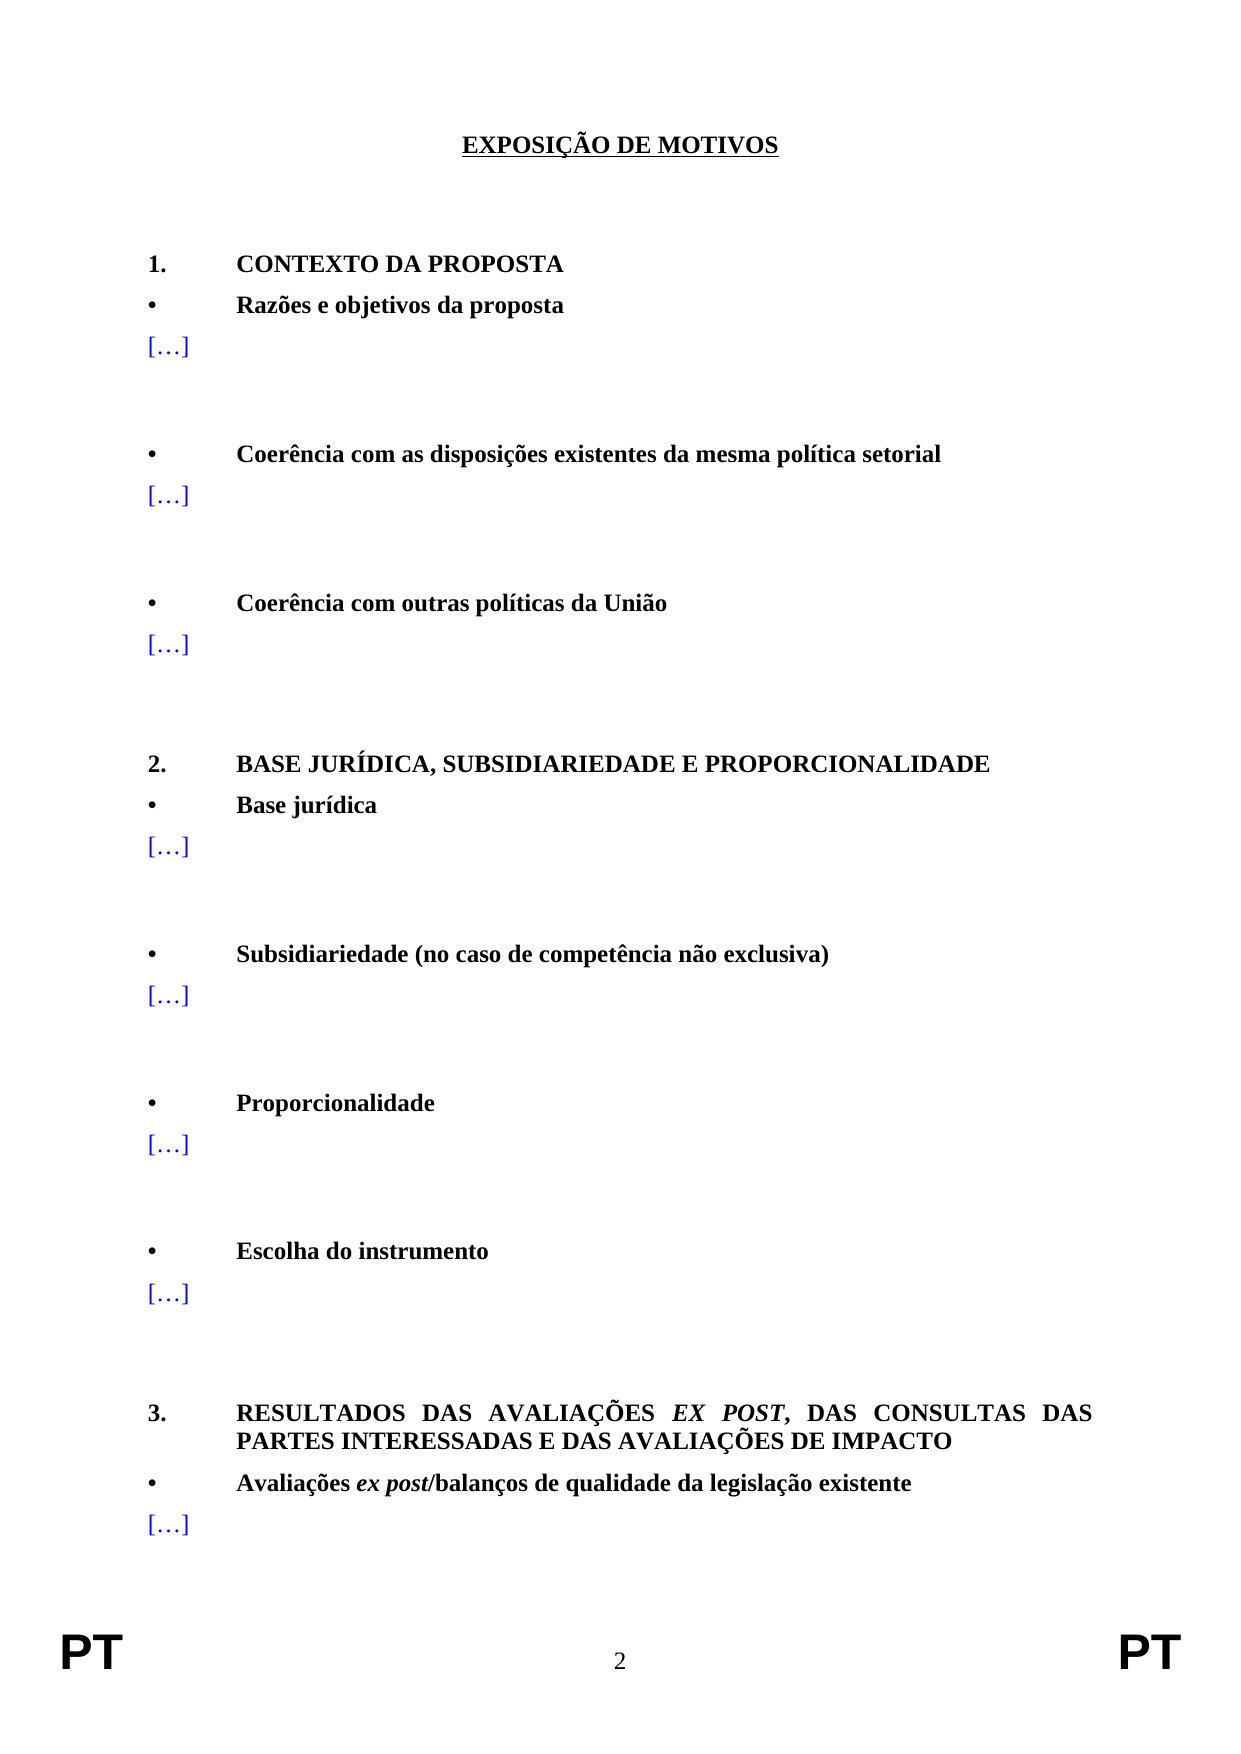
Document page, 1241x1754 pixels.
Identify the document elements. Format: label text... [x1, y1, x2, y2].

text […] [148, 331, 1093, 360]
subtitle • Proporcionalidade [148, 1088, 1093, 1116]
text […] [148, 1129, 1093, 1158]
subtitle • Subsidiariedade (no caso de competência não exclusiva) [148, 939, 1093, 968]
subtitle 2. BASE JURÍDICA, SUBSIDIARIEDADE E PROPORCIONALIDADE [148, 749, 1093, 778]
subtitle • Coerência com outras políticas da União [148, 588, 1093, 616]
subtitle 3. RESULTADOS DAS AVALIAÇÕES EX POST, DAS CONSULTAS DAS PARTES INTERESSADAS E DAS AVALIAÇÕES DE IMPACTO [148, 1398, 1093, 1455]
subtitle • Coerência com as disposições existentes da mesma política setorial [148, 439, 1093, 468]
subtitle • Avaliações ex post/balanços de qualidade da legislação existente [148, 1468, 1093, 1496]
subtitle 1. CONTEXTO DA PROPOSTA [148, 249, 1093, 278]
subtitle • Razões e objetivos da proposta [148, 290, 1093, 319]
subtitle • Base jurídica [148, 790, 1093, 819]
text […] [148, 629, 1093, 658]
text EXPOSIÇÃO DE MOTIVOS [148, 131, 1093, 159]
text […] [148, 831, 1093, 860]
subtitle • Escolha do instrumento [148, 1236, 1093, 1265]
text […] [148, 1278, 1093, 1306]
text […] [148, 1509, 1093, 1538]
text […] [148, 980, 1093, 1009]
text […] [148, 480, 1093, 509]
